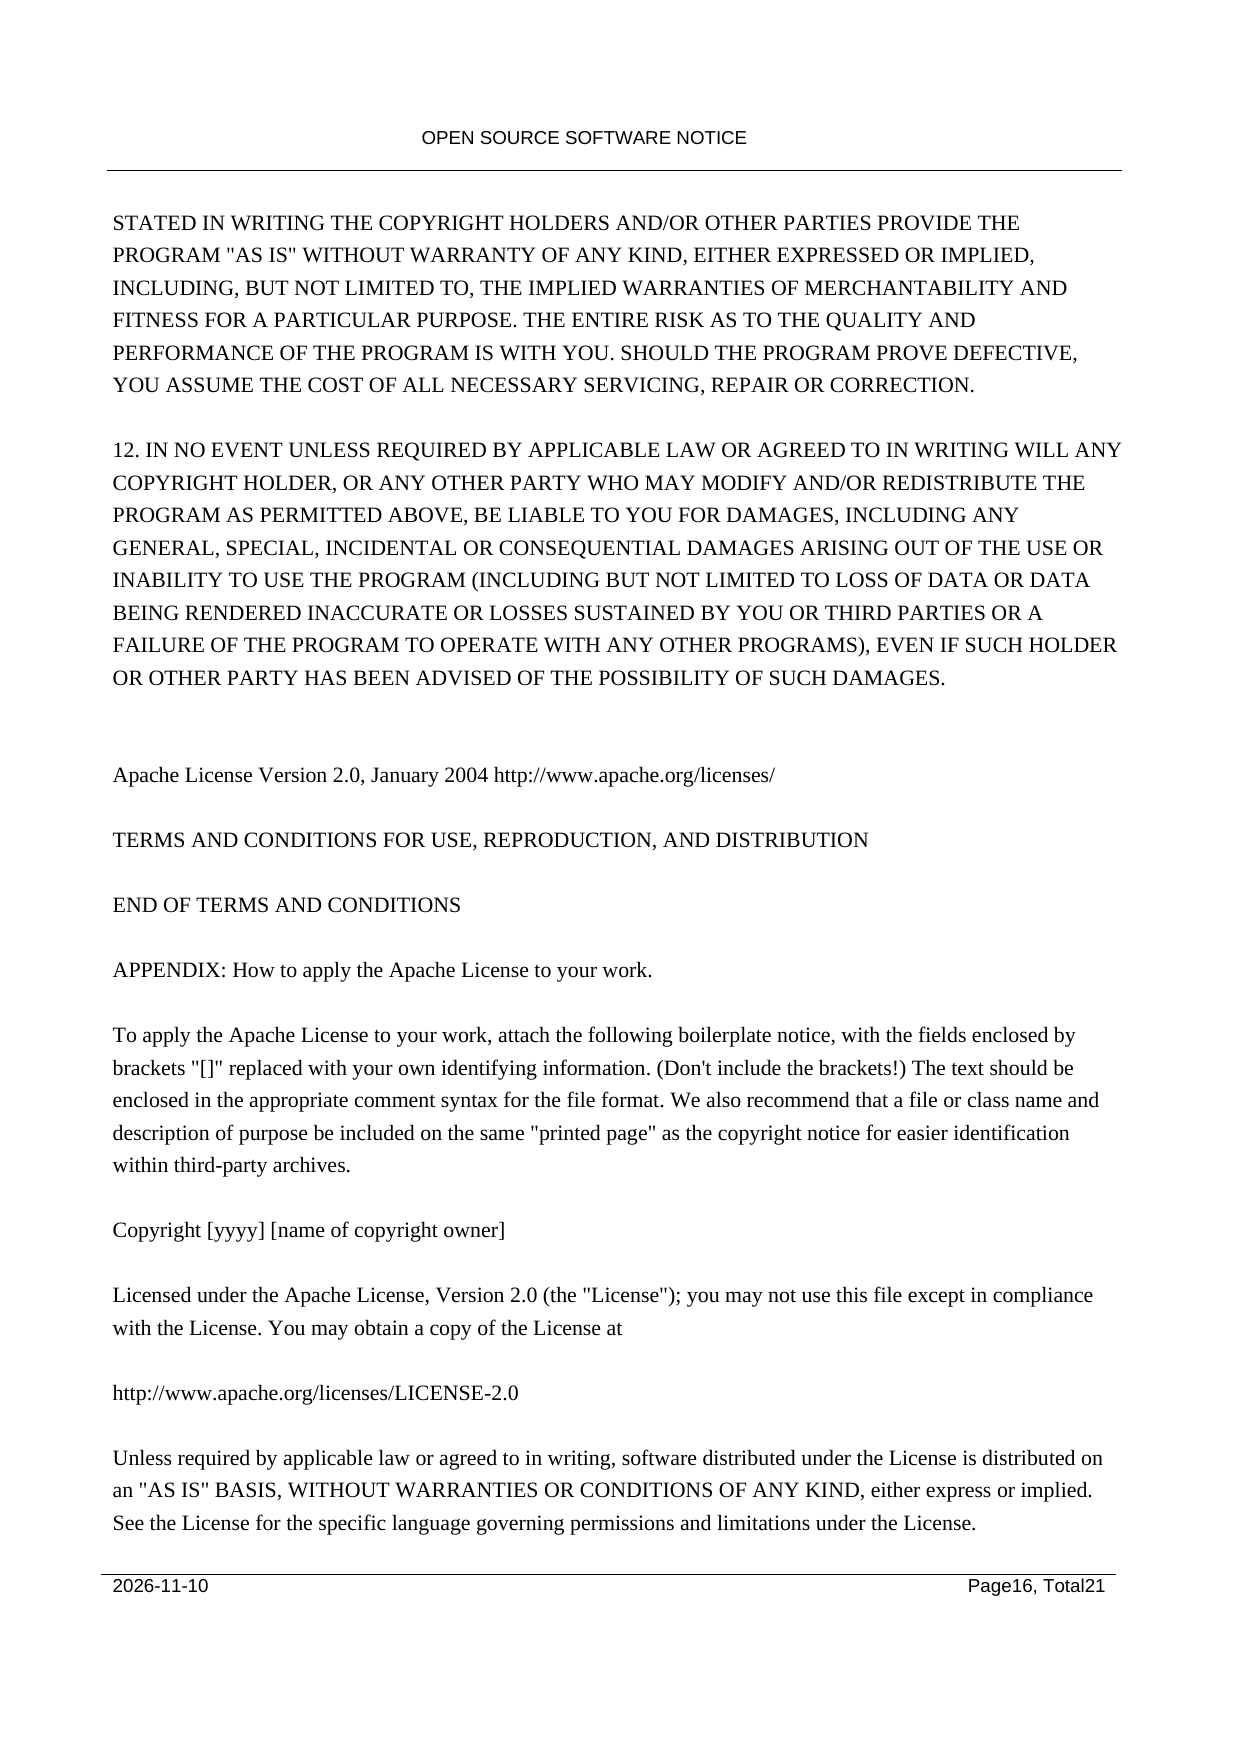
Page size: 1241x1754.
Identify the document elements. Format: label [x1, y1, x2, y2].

text [112, 206, 1128, 1539]
